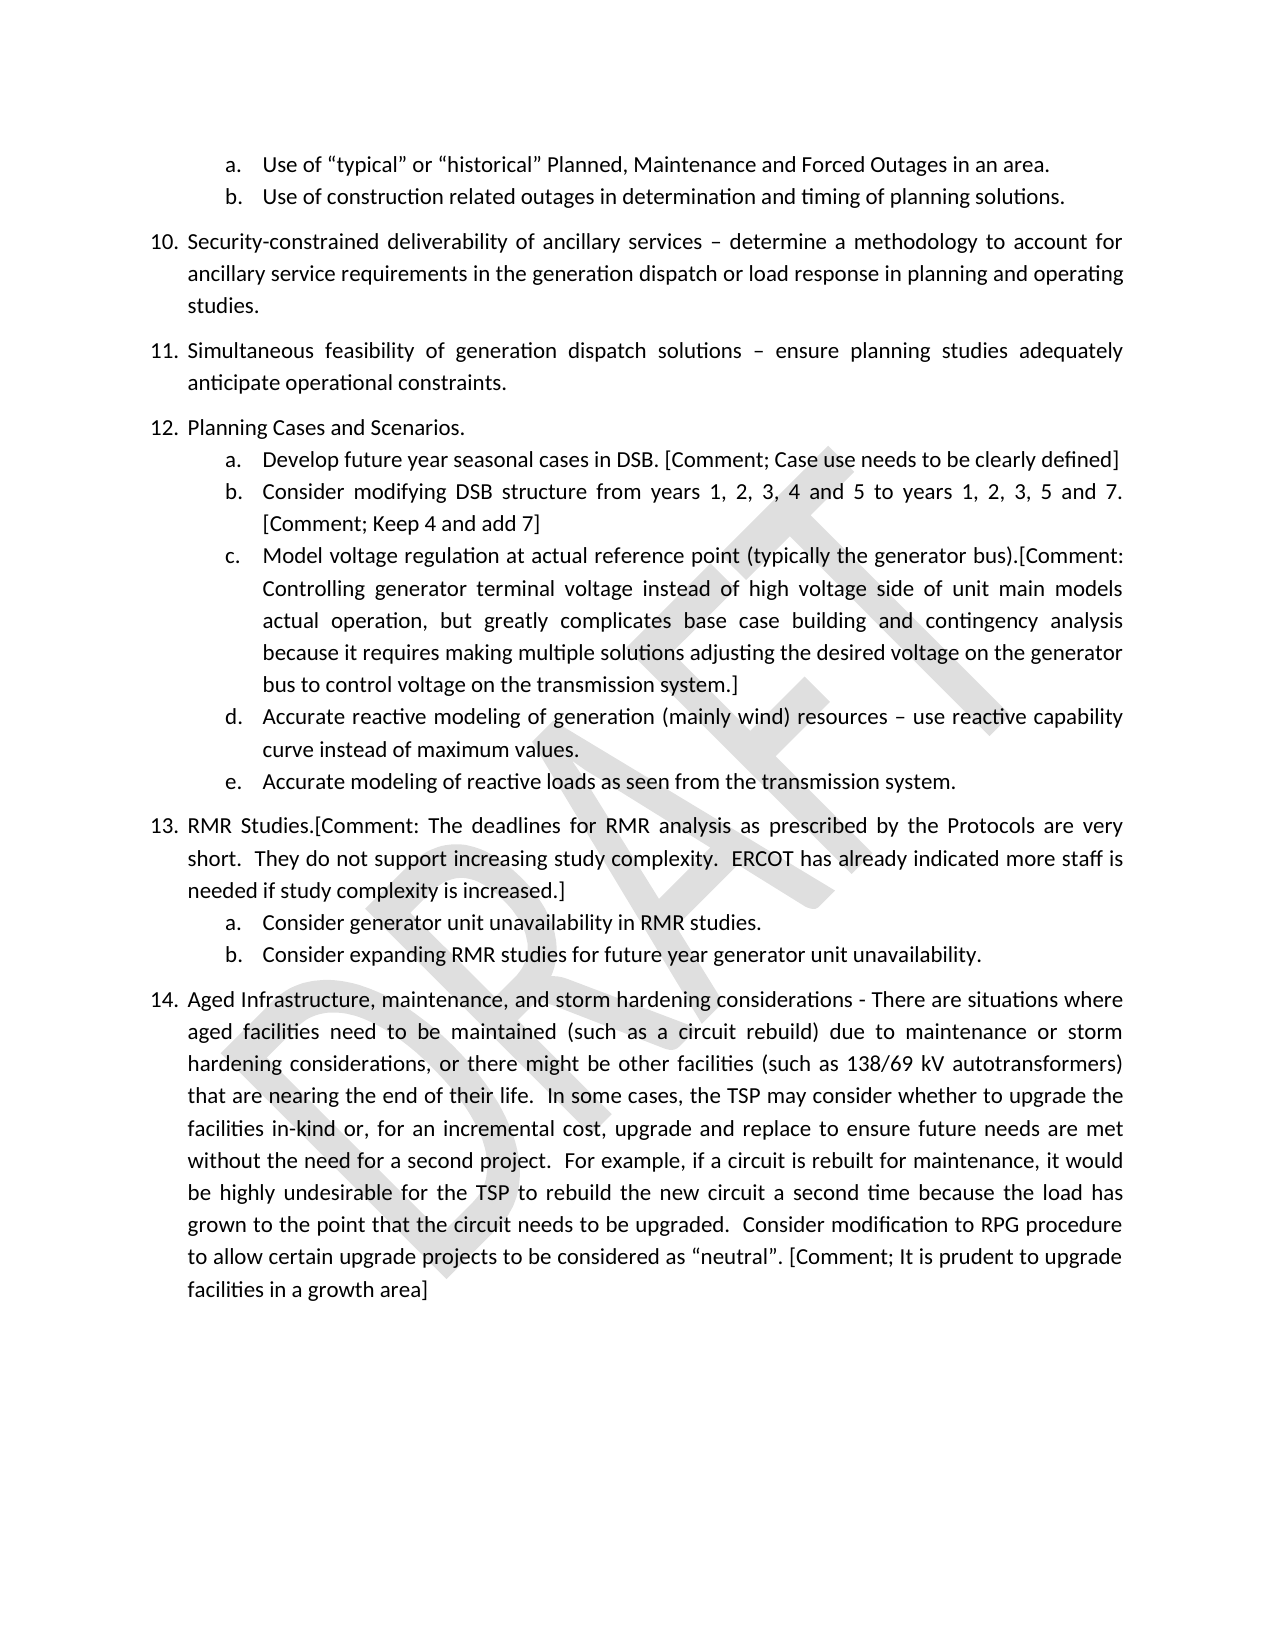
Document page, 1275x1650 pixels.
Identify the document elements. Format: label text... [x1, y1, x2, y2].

list Consider expanding RMR studies for future year generator unit unavailability. [225, 940, 1125, 968]
list Planning Cases and Scenarios. [150, 413, 1125, 441]
list Use of “typical” or “historical” Planned, Maintenance and Forced Outages in an area. [225, 150, 1125, 178]
list Use of construction related outages in determination and timing of planning solutions. [225, 182, 1125, 210]
list Develop future year seasonal cases in DSB. [Comment; Case use needs to be clearly defined] [225, 445, 1125, 473]
list RMR Studies.[Comment: The deadlines for RMR analysis as prescribed by the Protocols are very short. They do not support increasing study complexity. ERCOT has already indicated more staff is needed if study complexity is increased.] [150, 812, 1125, 904]
list Security-constrained deliverability of ancillary services – determine a methodology to account for ancillary service requirements in the generation dispatch or load response in planning and operating studies. [150, 227, 1125, 319]
list Consider modifying DSB structure from years 1, 2, 3, 4 and 5 to years 1, 2, 3, 5 and 7. [Comment; Keep 4 and add 7] [225, 477, 1125, 537]
list Accurate reactive modeling of generation (mainly wind) resources – use reactive capability curve instead of maximum values. [225, 702, 1125, 763]
list Aged Infrastructure, maintenance, and storm hardening considerations - There are situations where aged facilities need to be maintained (such as a circuit rebuild) due to maintenance or storm hardening considerations, or there might be other facilities (such as 138/69 kV autotransformers) that are nearing the end of their life. In some cases, the TSP may consider whether to upgrade the facilities in-kind or, for an incremental cost, upgrade and replace to ensure future needs are met without the need for a second project. For example, if a circuit is rebuilt for maintenance, it would be highly undesirable for the TSP to rebuild the new circuit a second time because the load has grown to the point that the circuit needs to be upgraded. Consider modification to RPG procedure to allow certain upgrade projects to be considered as “neutral”. [Comment; It is prudent to upgrade facilities in a growth area] [150, 985, 1125, 1303]
list Simultaneous feasibility of generation dispatch solutions – ensure planning studies adequately anticipate operational constraints. [150, 336, 1125, 396]
list Accurate modeling of reactive loads as seen from the transmission system. [225, 767, 1125, 795]
list Model voltage regulation at actual reference point (typically the generator bus).[Comment: Controlling generator terminal voltage instead of high voltage side of unit main models actual operation, but greatly complicates base case building and contingency analysis because it requires making multiple solutions adjusting the desired voltage on the generator bus to control voltage on the transmission system.] [225, 542, 1125, 698]
list Consider generator unit unavailability in RMR studies. [225, 908, 1125, 936]
